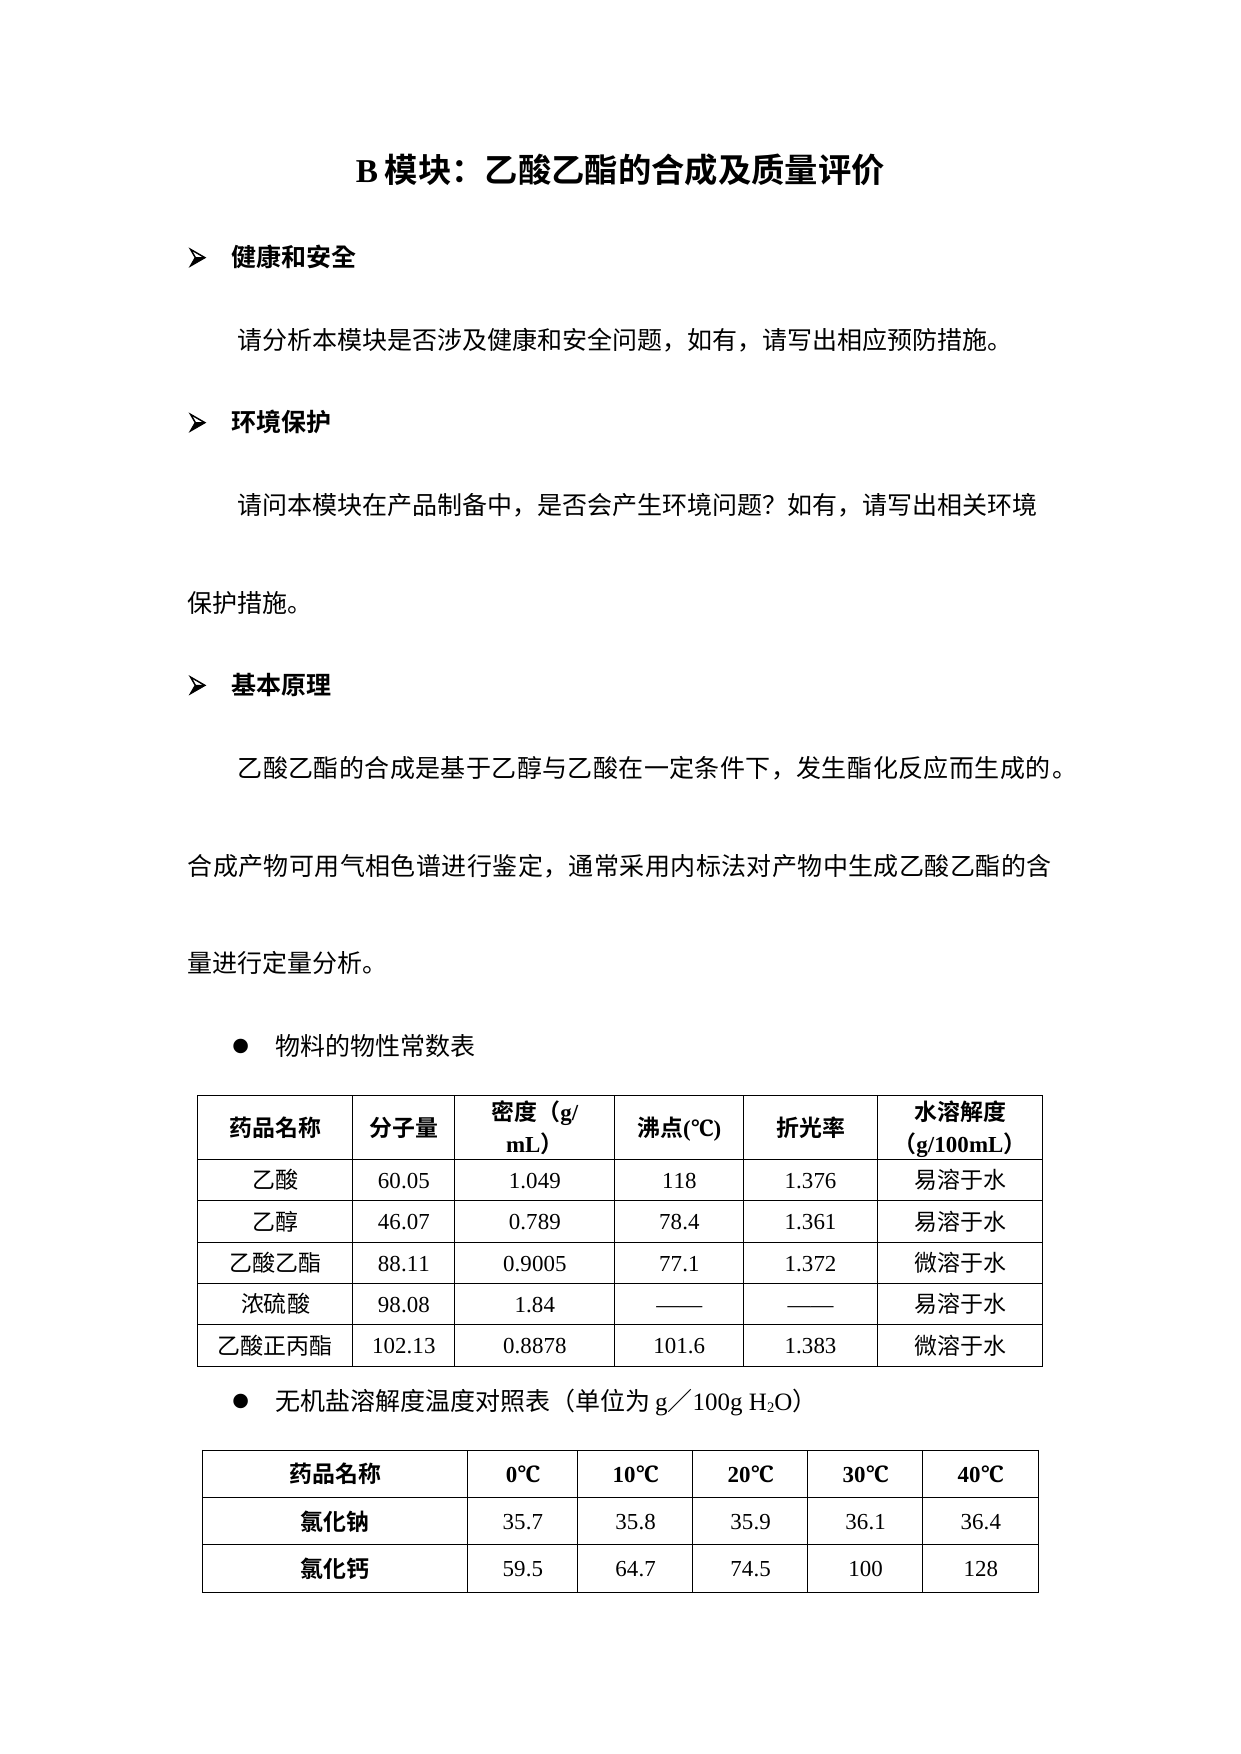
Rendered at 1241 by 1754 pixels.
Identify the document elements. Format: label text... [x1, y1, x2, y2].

table_cell 98.08 [353, 1284, 454, 1324]
text 请问本模块在产品制备中，是否会产生环境问题？如有，请写出相关环境保护措施。 [187, 471, 1053, 634]
table_header 30℃ [808, 1451, 922, 1497]
table_cell 1.049 [455, 1160, 614, 1200]
table_header 折光率 [744, 1096, 877, 1159]
table_cell 乙醇 [198, 1201, 352, 1242]
table_cell 微溶于水 [878, 1243, 1042, 1283]
table_cell 微溶于水 [878, 1325, 1042, 1366]
table_cell 36.1 [808, 1498, 922, 1544]
table_cell 35.9 [693, 1498, 807, 1544]
table_cell 74.5 [693, 1545, 807, 1592]
table_cell —— [744, 1284, 877, 1324]
table_cell 易溶于水 [878, 1160, 1042, 1200]
table_cell 100 [808, 1545, 922, 1592]
table_cell 0.9005 [455, 1243, 614, 1283]
table_header 10℃ [578, 1451, 692, 1497]
table_cell 0.8878 [455, 1325, 614, 1366]
table_cell 88.11 [353, 1243, 454, 1283]
text 乙酸乙酯的合成是基于乙醇与乙酸在一定条件下，发生酯化反应而生成的。合成产物可用气相色谱进行鉴定，通常采用内标法对产物中生成乙酸乙酯的含量进行定量分析。 [187, 734, 1053, 994]
table_cell 59.5 [468, 1545, 577, 1592]
table_cell 1.361 [744, 1201, 877, 1242]
table_cell 60.05 [353, 1160, 454, 1200]
table_header 药品名称 [203, 1451, 467, 1497]
table_header 沸点(℃) [615, 1096, 743, 1159]
table_cell 乙酸 [198, 1160, 352, 1200]
list 基本原理 [187, 652, 1053, 717]
list 环境保护 [187, 389, 1053, 454]
table_cell 1.84 [455, 1284, 614, 1324]
table_header 0℃ [468, 1451, 577, 1497]
table_cell 浓硫酸 [198, 1284, 352, 1324]
table_cell 36.4 [923, 1498, 1038, 1544]
table_cell 102.13 [353, 1325, 454, 1366]
text 请分析本模块是否涉及健康和安全问题，如有，请写出相应预防措施。 [187, 306, 1053, 371]
table_header 密度（g/mL） [455, 1096, 614, 1159]
table_header 药品名称 [198, 1096, 352, 1159]
table_cell 118 [615, 1160, 743, 1200]
table_cell 35.8 [578, 1498, 692, 1544]
list 无机盐溶解度温度对照表（单位为g／100g H2O） [187, 1367, 1053, 1432]
table_cell 氯化钠 [203, 1498, 467, 1544]
table_cell 128 [923, 1545, 1038, 1592]
table_header 分子量 [353, 1096, 454, 1159]
table_header 水溶解度 （g/100mL） [878, 1096, 1042, 1159]
table_cell 64.7 [578, 1545, 692, 1592]
table_cell 101.6 [615, 1325, 743, 1366]
table_cell 77.1 [615, 1243, 743, 1283]
table_cell 易溶于水 [878, 1201, 1042, 1242]
table_cell 78.4 [615, 1201, 743, 1242]
table_cell 易溶于水 [878, 1284, 1042, 1324]
table_header 40℃ [923, 1451, 1038, 1497]
table_cell 1.372 [744, 1243, 877, 1283]
table_cell 乙酸乙酯 [198, 1243, 352, 1283]
list 物料的物性常数表 [187, 1012, 1053, 1077]
list 健康和安全 [187, 224, 1053, 289]
table_cell 1.376 [744, 1160, 877, 1200]
table_cell 0.789 [455, 1201, 614, 1242]
table_cell —— [615, 1284, 743, 1324]
subtitle B模块：乙酸乙酯的合成及质量评价 [187, 135, 1053, 200]
table_cell 氯化钙 [203, 1545, 467, 1592]
table_cell 46.07 [353, 1201, 454, 1242]
table_header 20℃ [693, 1451, 807, 1497]
table_cell 35.7 [468, 1498, 577, 1544]
table_cell 乙酸正丙酯 [198, 1325, 352, 1366]
table_cell 1.383 [744, 1325, 877, 1366]
